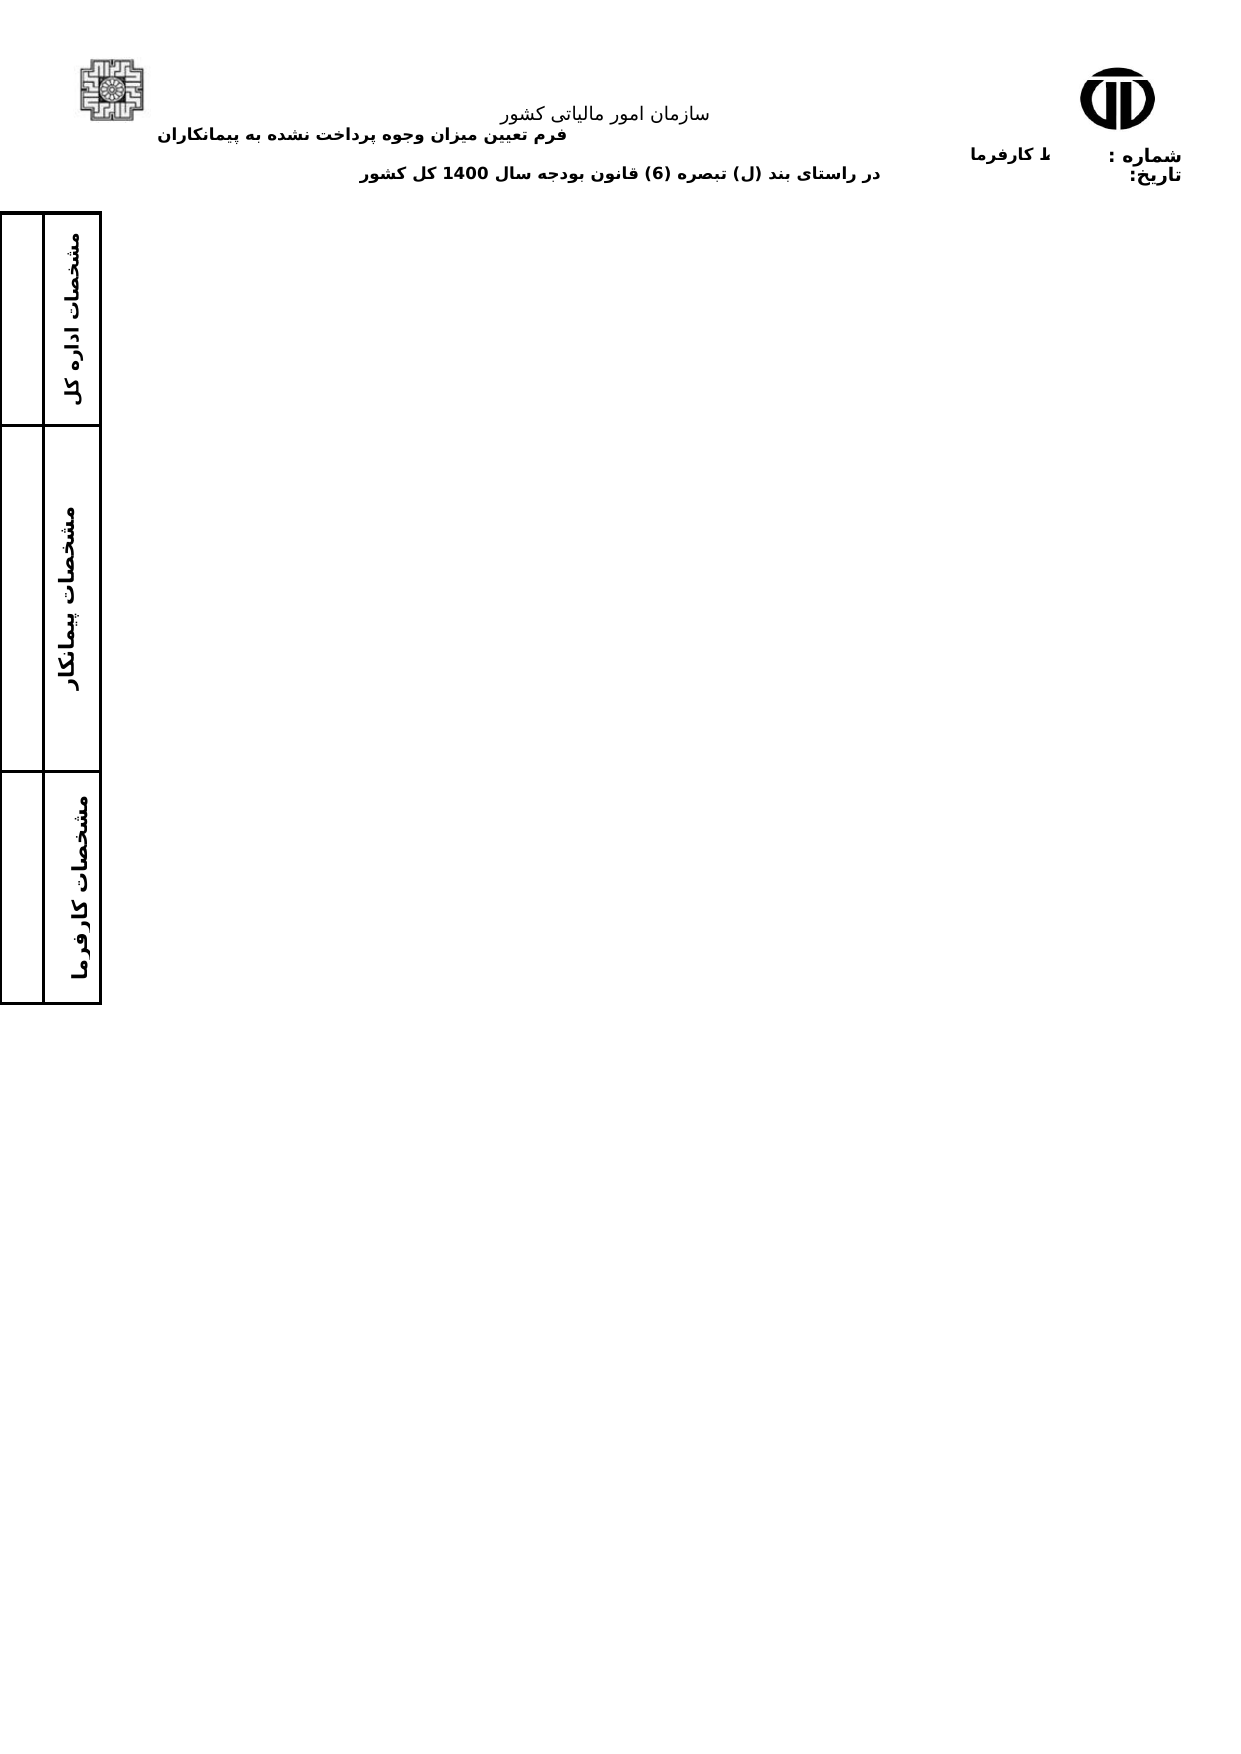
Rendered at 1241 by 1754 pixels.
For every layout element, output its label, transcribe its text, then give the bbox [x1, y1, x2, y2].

text سازمان امور مالیاتی کشور [150, 103, 1078, 125]
picture [1078, 66, 1157, 132]
table_header مشخصات اداره کل [45, 215, 99, 424]
text در راستای بند (ل) تبصره (6) قانون بودجه سال 1400 کل کشور [150, 164, 1049, 183]
text فرم تعیین میزان وجوه پرداخت نشده به پیمانکاران توسط کارفرما [150, 125, 1090, 164]
picture [73, 57, 151, 123]
table_cell مشخصات پیمانکار [45, 427, 99, 770]
table_cell مشخصات کارفرما [45, 773, 99, 1002]
